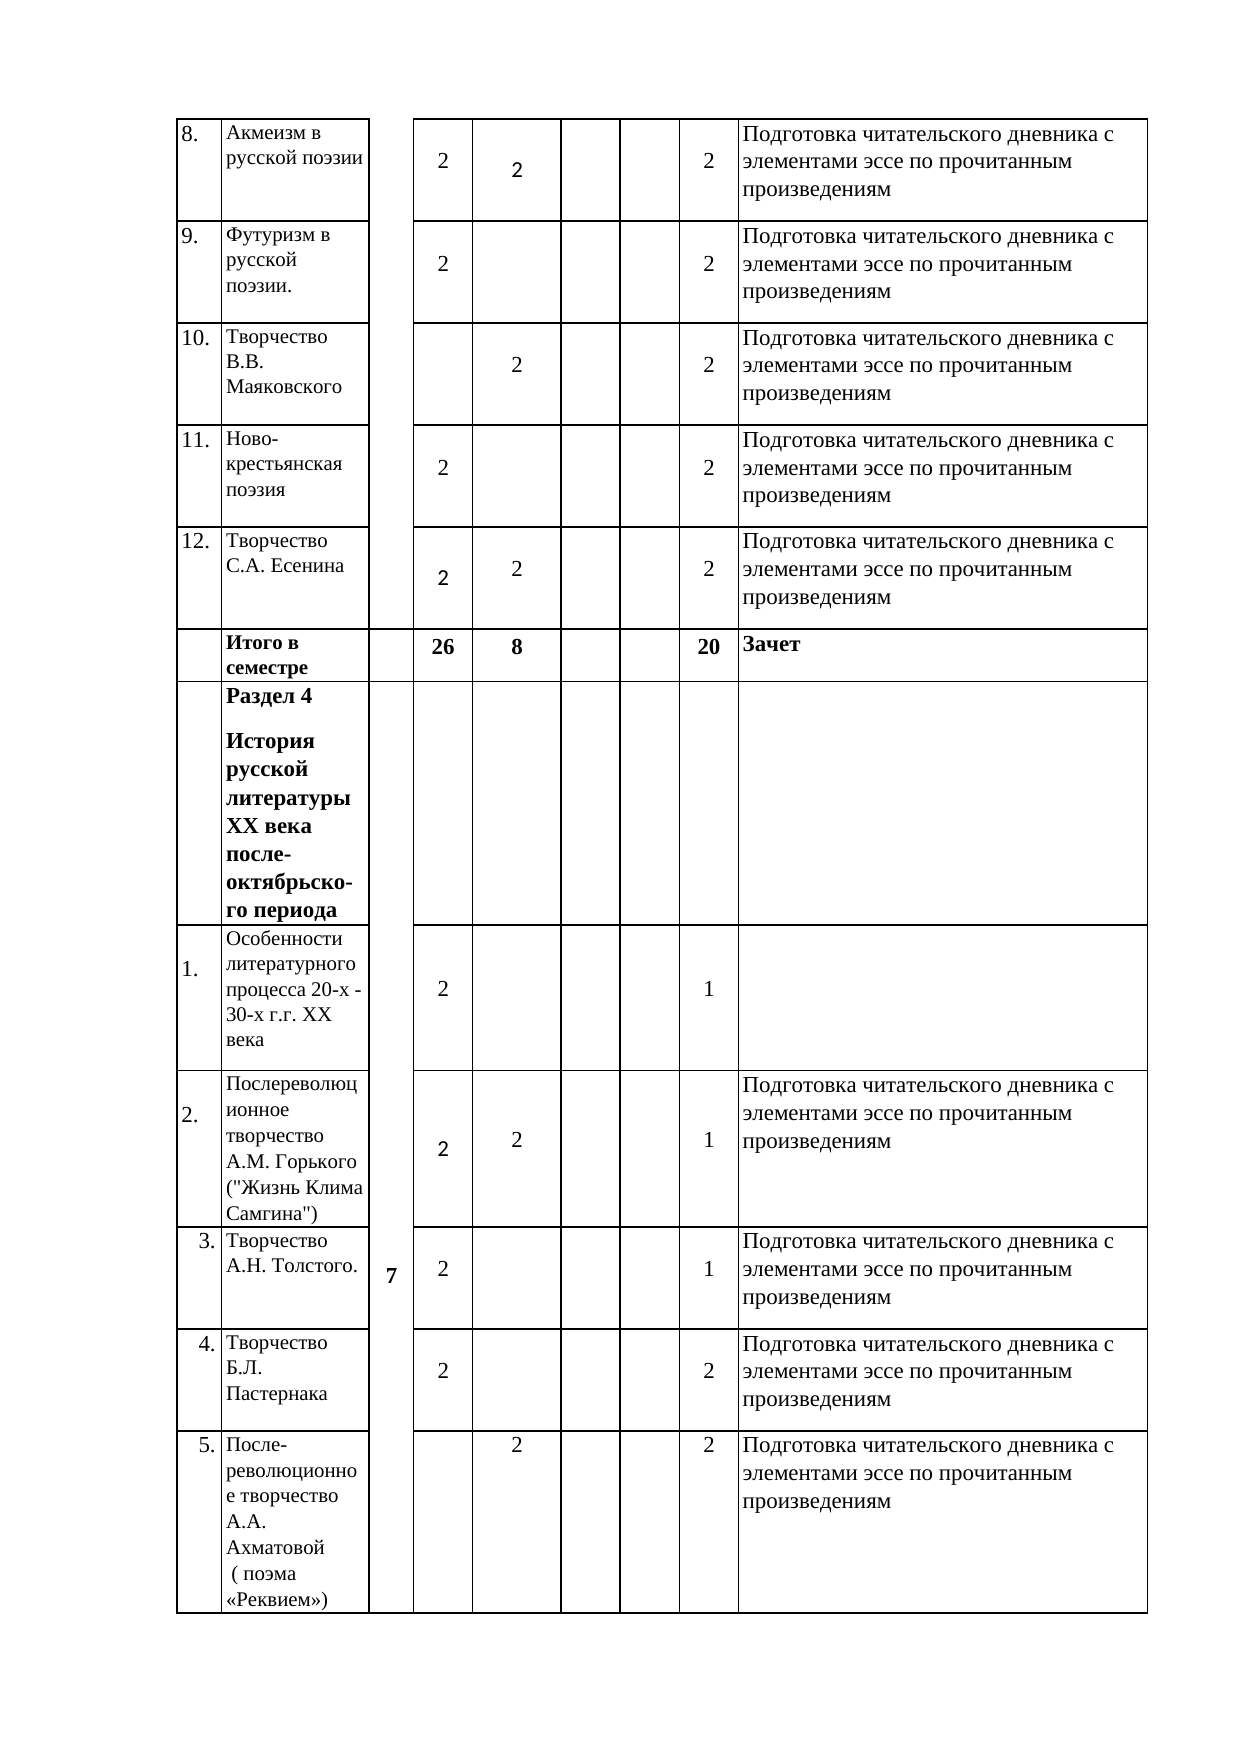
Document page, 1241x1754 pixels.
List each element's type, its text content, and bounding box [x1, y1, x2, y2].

table_cell [562, 222, 619, 322]
table_cell 2 [414, 222, 472, 322]
table_cell 2 [680, 426, 738, 526]
table_cell [473, 1330, 560, 1430]
table_cell 2 [473, 1071, 560, 1226]
table_cell [621, 324, 679, 424]
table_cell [739, 1432, 1147, 1612]
table_cell [178, 682, 221, 924]
table_cell [562, 1330, 619, 1430]
table_cell [621, 1330, 679, 1430]
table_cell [739, 1330, 1147, 1430]
table_cell [739, 682, 1147, 924]
table_cell [621, 1071, 679, 1226]
table_cell [621, 1432, 679, 1612]
table_cell 2 [473, 324, 560, 424]
table_cell Ново-крестьянская поэзия [222, 426, 368, 526]
table_cell Подготовка читательского дневника с элементами эссе по прочитанным произведениям [739, 426, 1147, 526]
table_cell [473, 426, 560, 526]
table_cell 10. [178, 324, 221, 424]
table_cell 2 [414, 926, 472, 1070]
table_cell 26 [414, 630, 472, 681]
table_cell 7 [370, 682, 413, 1612]
table_cell 2 [414, 1071, 472, 1226]
table_cell [178, 630, 221, 681]
table_cell Особенности литературного процесса 20-х - 30-х г.г. ХХ века [222, 926, 368, 1070]
table_cell [370, 630, 413, 681]
table_cell [562, 926, 619, 1070]
table_cell 2 [473, 120, 560, 220]
table_cell 9. [178, 222, 221, 322]
table_cell [562, 426, 619, 526]
table_cell 2 [414, 1330, 472, 1430]
table_cell [473, 926, 560, 1070]
table_cell 20 [680, 630, 738, 681]
table_cell 2 [680, 1330, 738, 1430]
table_cell [562, 1228, 619, 1328]
table_cell 2 [414, 426, 472, 526]
table_cell [473, 222, 560, 322]
table_cell [621, 222, 679, 322]
table_cell [621, 120, 679, 220]
table_cell [562, 630, 619, 681]
table_cell Подготовка читательского дневника с элементами эссе по прочитанным произведениям [739, 528, 1147, 628]
table_cell После-революционное творчество А.А. Ахматовой ( поэма «Реквием») [222, 1432, 368, 1612]
table_cell 2 [680, 120, 738, 220]
table_cell 3. [178, 1228, 221, 1328]
table_cell 2 [680, 1432, 738, 1612]
table_cell 2 [680, 222, 738, 322]
table_cell Творчество С.А. Есенина [222, 528, 368, 628]
table_cell Футуризм в русской поэзии. [222, 222, 368, 322]
table_cell Итого в семестре [222, 630, 368, 681]
table_cell Раздел 4 История русской литературы ХХ века после-октябрьско-го периода [222, 682, 368, 924]
table_cell Творчество Б.Л. Пастернака [222, 1330, 368, 1430]
table_cell Акмеизм в русской поэзии [222, 120, 368, 220]
table_cell 1. [178, 926, 221, 1070]
table_cell [621, 682, 679, 924]
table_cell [739, 120, 1147, 220]
table_cell 1 [680, 1228, 738, 1328]
table_cell 2 [414, 120, 472, 220]
table_cell [562, 120, 619, 220]
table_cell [739, 222, 1147, 322]
table_cell [473, 682, 560, 924]
table_cell 2 [473, 1432, 560, 1612]
table_cell [473, 1228, 560, 1328]
table_cell Послереволюционное творчество А.М. Горького ("Жизнь Клима Самгина") [222, 1071, 368, 1226]
table_cell 8. [178, 120, 221, 220]
table_cell 1 [680, 926, 738, 1070]
table_cell 8 [473, 630, 560, 681]
table_cell [739, 926, 1147, 1070]
table_cell [562, 1071, 619, 1226]
table_cell [562, 682, 619, 924]
table_cell [621, 630, 679, 681]
table_cell [621, 1228, 679, 1328]
table_cell 12. [178, 528, 221, 628]
table_cell Подготовка читательского дневника с элементами эссе по прочитанным произведениям [739, 1071, 1147, 1226]
table_cell [621, 426, 679, 526]
table_cell 4. [178, 1330, 221, 1430]
table_cell 2 [680, 324, 738, 424]
table_cell 2 [414, 528, 472, 628]
table_cell [680, 682, 738, 924]
table_cell Творчество В.В. Маяковского [222, 324, 368, 424]
table_cell 11. [178, 426, 221, 526]
table_cell 2 [473, 528, 560, 628]
table_cell 1 [680, 1071, 738, 1226]
table_cell [414, 1432, 472, 1612]
table_cell 5. [178, 1432, 221, 1612]
table_cell 2 [414, 1228, 472, 1328]
table_cell [562, 528, 619, 628]
table_cell [562, 1432, 619, 1612]
table_cell Творчество А.Н. Толстого. [222, 1228, 368, 1328]
table_cell [414, 682, 472, 924]
table_cell 2. [178, 1071, 221, 1226]
table_cell Подготовка читательского дневника с элементами эссе по прочитанным произведениям [739, 324, 1147, 424]
table_cell 2 [680, 528, 738, 628]
table_cell [621, 528, 679, 628]
table_cell [562, 324, 619, 424]
table_cell Зачет [739, 630, 1147, 681]
table_cell [414, 324, 472, 424]
table_cell [621, 926, 679, 1070]
table_cell Подготовка читательского дневника с элементами эссе по прочитанным произведениям [739, 1228, 1147, 1328]
